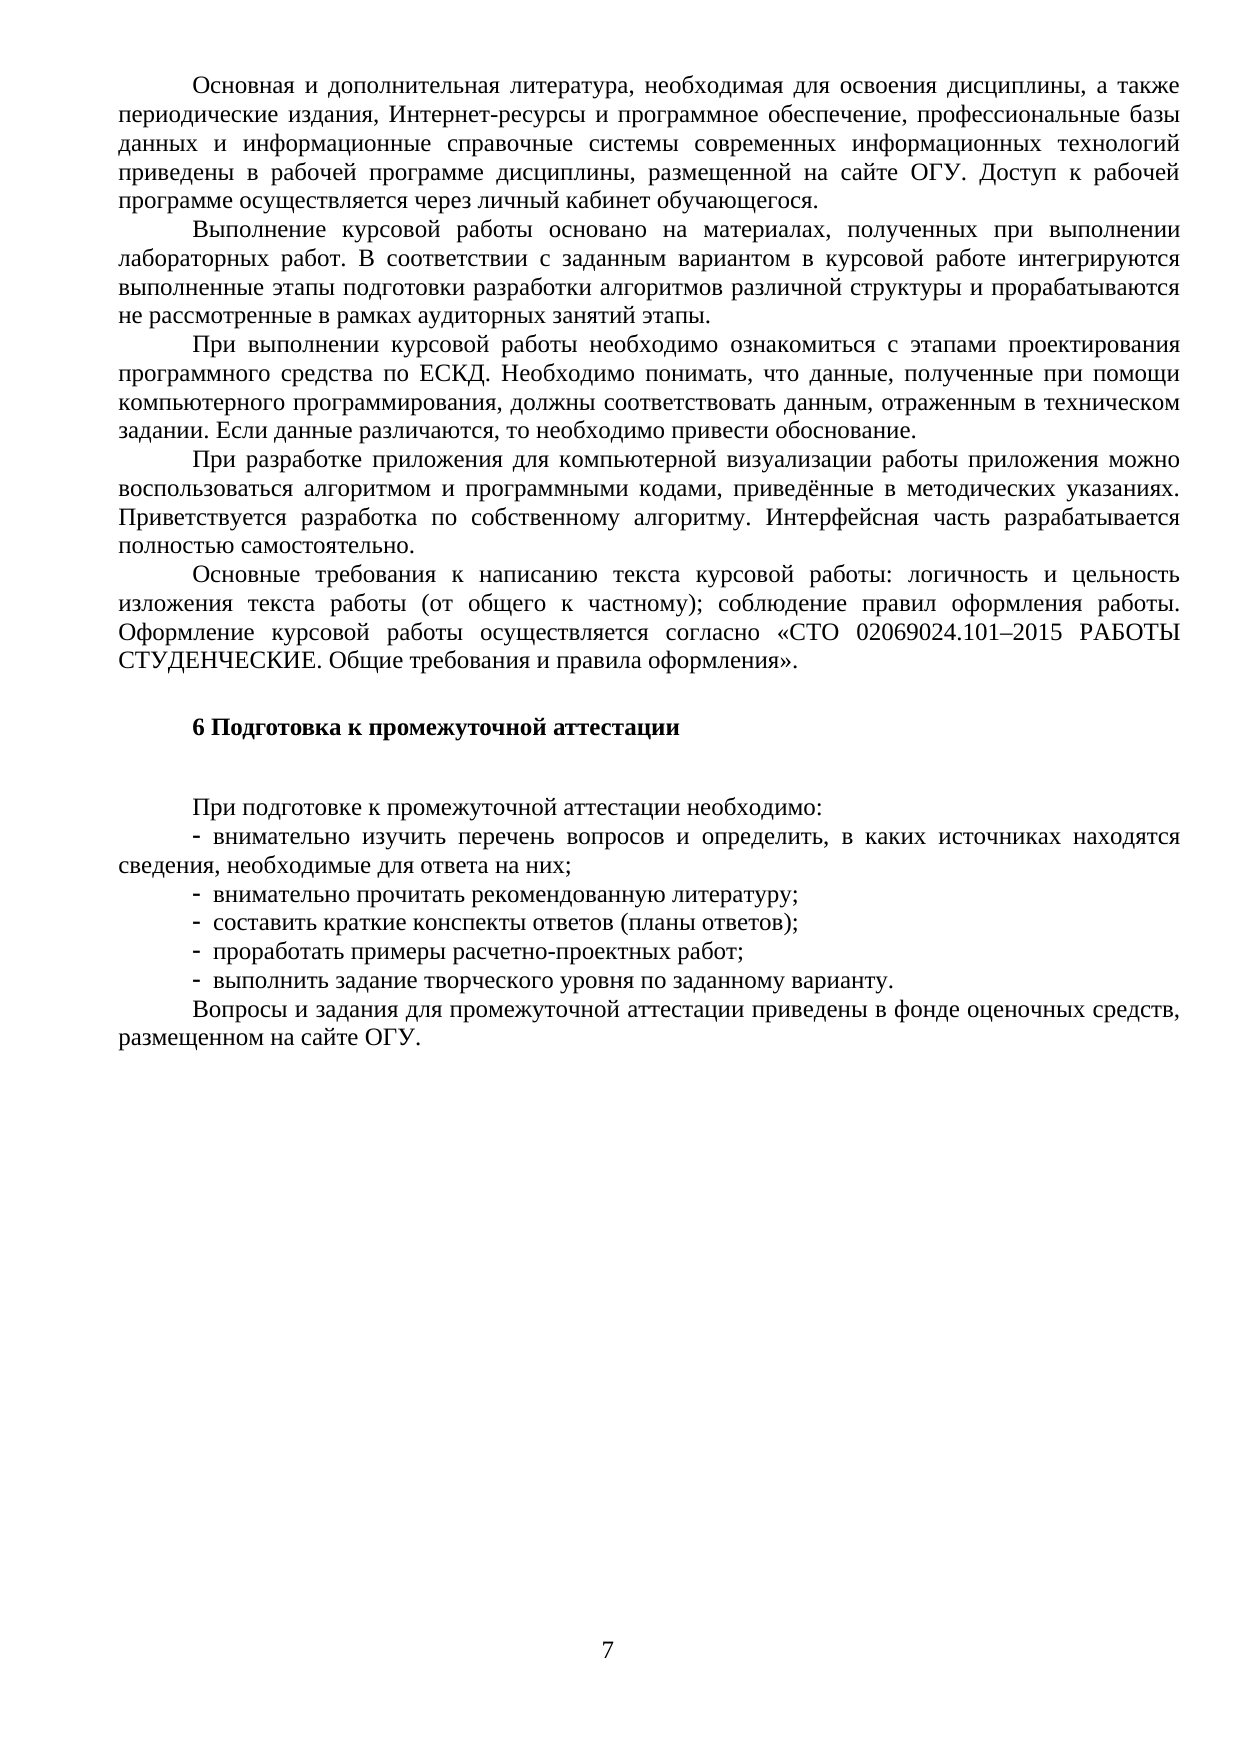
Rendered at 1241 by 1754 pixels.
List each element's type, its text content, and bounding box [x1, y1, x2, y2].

text Выполнение курсовой работы основано на материалах, полученных при выполнении лабораторных работ. В соответствии с заданным вариантом в курсовой работе интегрируются выполненные этапы подготовки разработки алгоритмов различной структуры и прорабатываются не рассмотренные в рамках аудиторных занятий этапы. [118, 214, 1181, 329]
list составить краткие конспекты ответов (планы ответов); [118, 907, 1181, 936]
text При выполнении курсовой работы необходимо ознакомиться с этапами проектирования программного средства по ЕСКД. Необходимо понимать, что данные, полученные при помощи компьютерного программирования, должны соответствовать данным, отраженным в техническом задании. Если данные различаются, то необходимо привести обоснование. [118, 329, 1181, 444]
text Основная и дополнительная литература, необходимая для освоения дисциплины, а также периодические издания, Интернет-ресурсы и программное обеспечение, профессиональные базы данных и информационные справочные системы современных информационных технологий приведены в рабочей программе дисциплины, размещенной на сайте ОГУ. Доступ к рабочей программе осуществляется через личный кабинет обучающегося. [118, 71, 1181, 214]
list выполнить задание творческого уровня по заданному варианту. [118, 965, 1181, 994]
text При разработке приложения для компьютерной визуализации работы приложения можно воспользоваться алгоритмом и программными кодами, приведённые в методических указаниях. Приветствуется разработка по собственному алгоритму. Интерфейсная часть разрабатывается полностью самостоятельно. [118, 444, 1181, 559]
list внимательно изучить перечень вопросов и определить, в каких источниках находятся сведения, необходимые для ответа на них; [118, 821, 1181, 879]
list проработать примеры расчетно-проектных работ; [118, 936, 1181, 965]
text При подготовке к промежуточной аттестации необходимо: [118, 792, 1181, 821]
text Основные требования к написанию текста курсовой работы: логичность и цельность изложения текста работы (от общего к частному); соблюдение правил оформления работы. Оформление курсовой работы осуществляется согласно «СТО 02069024.101–2015 РАБОТЫ СТУДЕНЧЕСКИЕ. Общие требования и правила оформления». [118, 559, 1181, 674]
list внимательно прочитать рекомендованную литературу; [118, 879, 1181, 907]
text Вопросы и задания для промежуточной аттестации приведены в фонде оценочных средств, размещенном на сайте ОГУ. [118, 994, 1181, 1051]
text 6 Подготовка к промежуточной аттестации [118, 712, 1181, 741]
